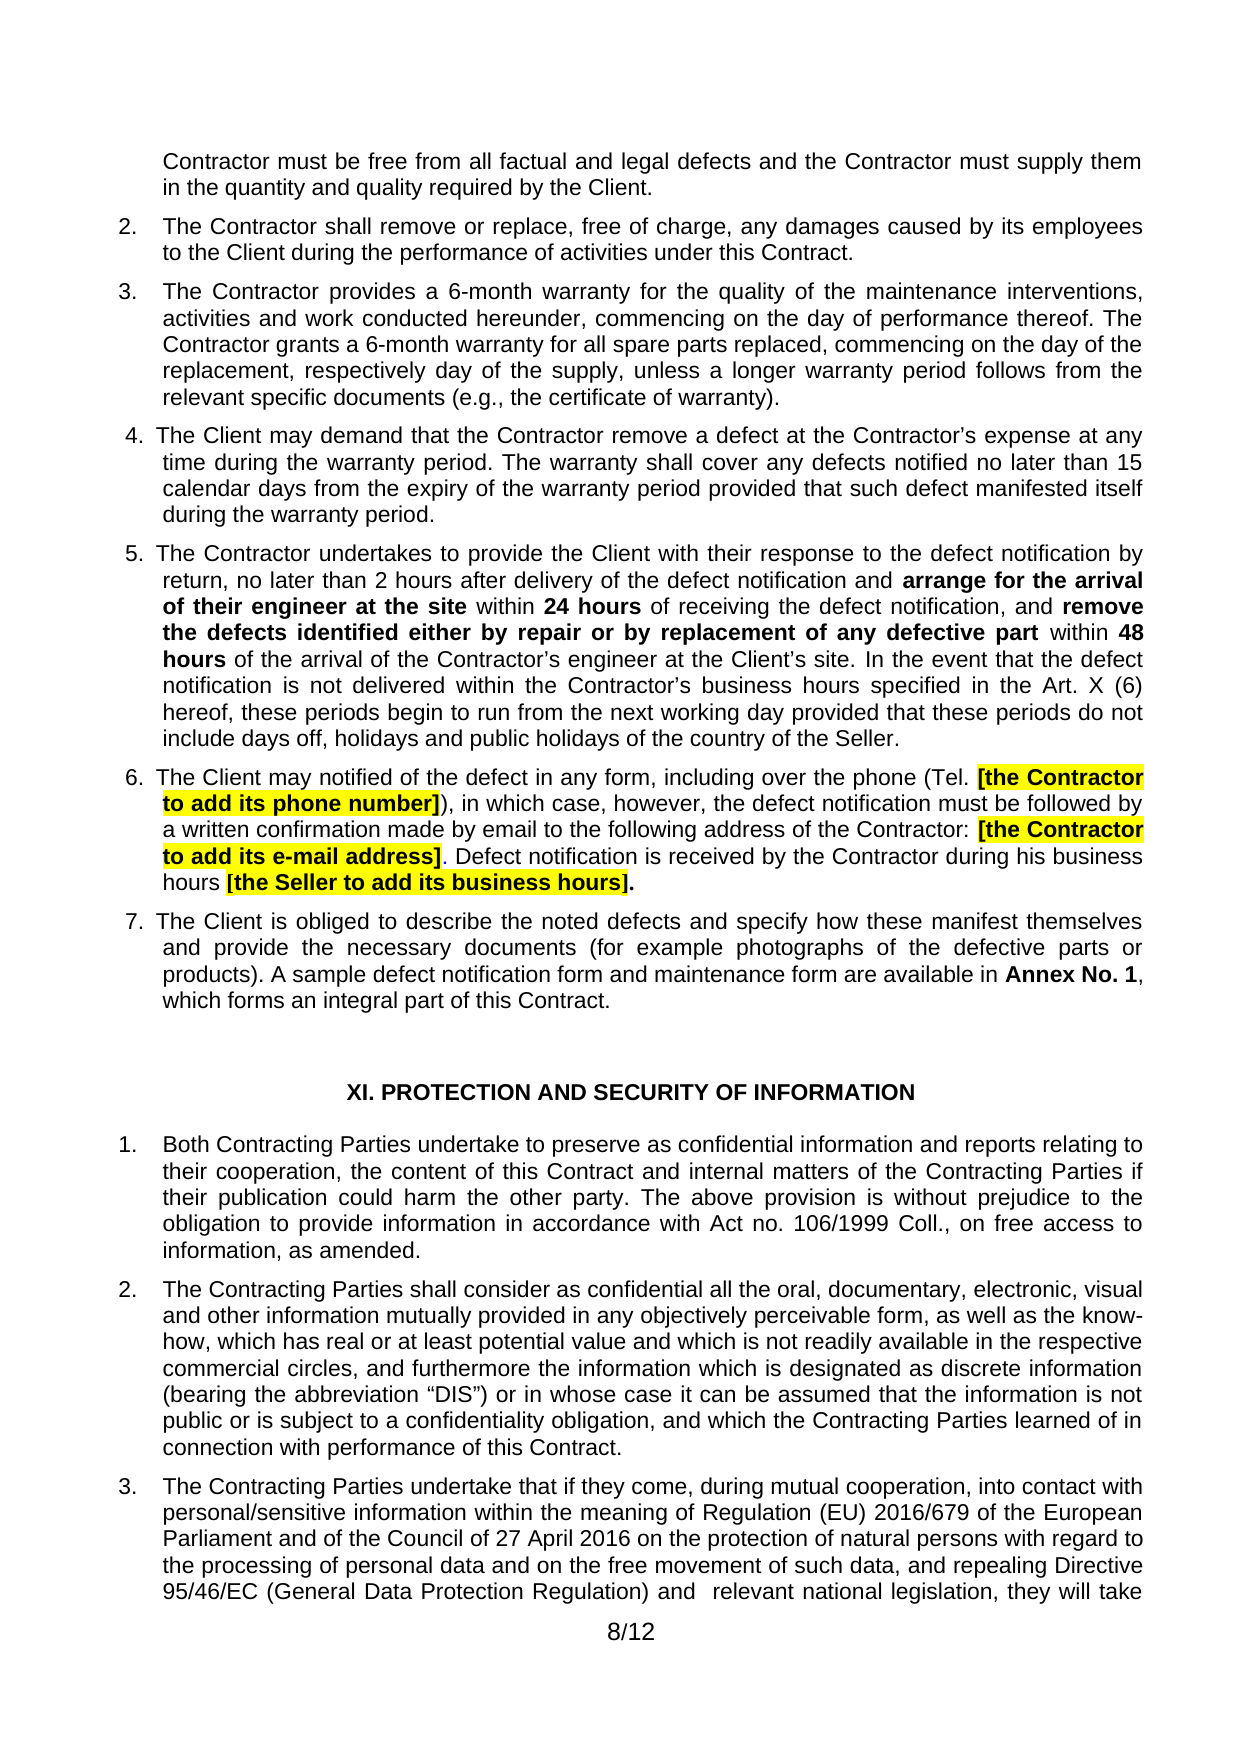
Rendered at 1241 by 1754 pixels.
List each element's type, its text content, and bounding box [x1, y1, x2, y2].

list The Contractor provides a 6-month warranty for the quality of the maintenance interventions, activities and work conducted hereunder, commencing on the day of performance thereof. The Contractor grants a 6-month warranty for all spare parts replaced, commencing on the day of the replacement, respectively day of the supply, unless a longer warranty period follows from the relevant specific documents (e.g., the certificate of warranty). [118, 278, 1144, 410]
list The Contractor undertakes to provide the Client with their response to the defect notification by return, no later than 2 hours after delivery of the defect notification and arrange for the arrival of their engineer at the site within 24 hours of receiving the defect notification, and remove the defects identified either by repair or by replacement of any defective part within 48 hours of the arrival of the Contractor’s engineer at the Client’s site. In the event that the defect notification is not delivered within the Contractor’s business hours specified in the Art. X (6) hereof, these periods begin to run from the next working day provided that these periods do not include days off, holidays and public holidays of the country of the Seller. [125, 540, 1144, 751]
list Both Contracting Parties undertake to preserve as confidential information and reports relating to their cooperation, the content of this Contract and internal matters of the Contracting Parties if their publication could harm the other party. The above provision is without prejudice to the obligation to provide information in accordance with Act no. 106/1999 Coll., on free access to information, as amended. [118, 1131, 1144, 1263]
list The Client may demand that the Contractor remove a defect at the Contractor’s expense at any time during the warranty period. The warranty shall cover any defects notified no later than 15 calendar days from the expiry of the warranty period provided that such defect manifested itself during the warranty period. [125, 422, 1144, 528]
list The Client may notified of the defect in any form, including over the phone (Tel. [the Contractor to add its phone number]), in which case, however, the defect notification must be followed by a written confirmation made by email to the following address of the Contractor: [the Contractor to add its e-mail address]. Defect notification is received by the Contractor during his business hours [the Seller to add its business hours]. [125, 764, 1144, 896]
text XI. PROTECTION AND SECURITY OF INFORMATION [118, 1079, 1144, 1105]
list The Contractor shall remove or replace, free of charge, any damages caused by its employees to the Client during the performance of activities under this Contract. [118, 213, 1144, 266]
list The Contracting Parties shall consider as confidential all the oral, documentary, electronic, visual and other information mutually provided in any objectively perceivable form, as well as the know-how, which has real or at least potential value and which is not readily available in the respective commercial circles, and furthermore the information which is designated as discrete information (bearing the abbreviation “DIS”) or in whose case it can be assumed that the information is not public or is subject to a confidentiality obligation, and which the Contracting Parties learned of in connection with performance of this Contract. [118, 1276, 1144, 1460]
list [118, 148, 1144, 200]
list The Client is obliged to describe the noted defects and specify how these manifest themselves and provide the necessary documents (for example photographs of the defective parts or products). A sample defect notification form and maintenance form are available in Annex No. 1, which forms an integral part of this Contract. [125, 908, 1144, 1013]
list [118, 1473, 1144, 1604]
